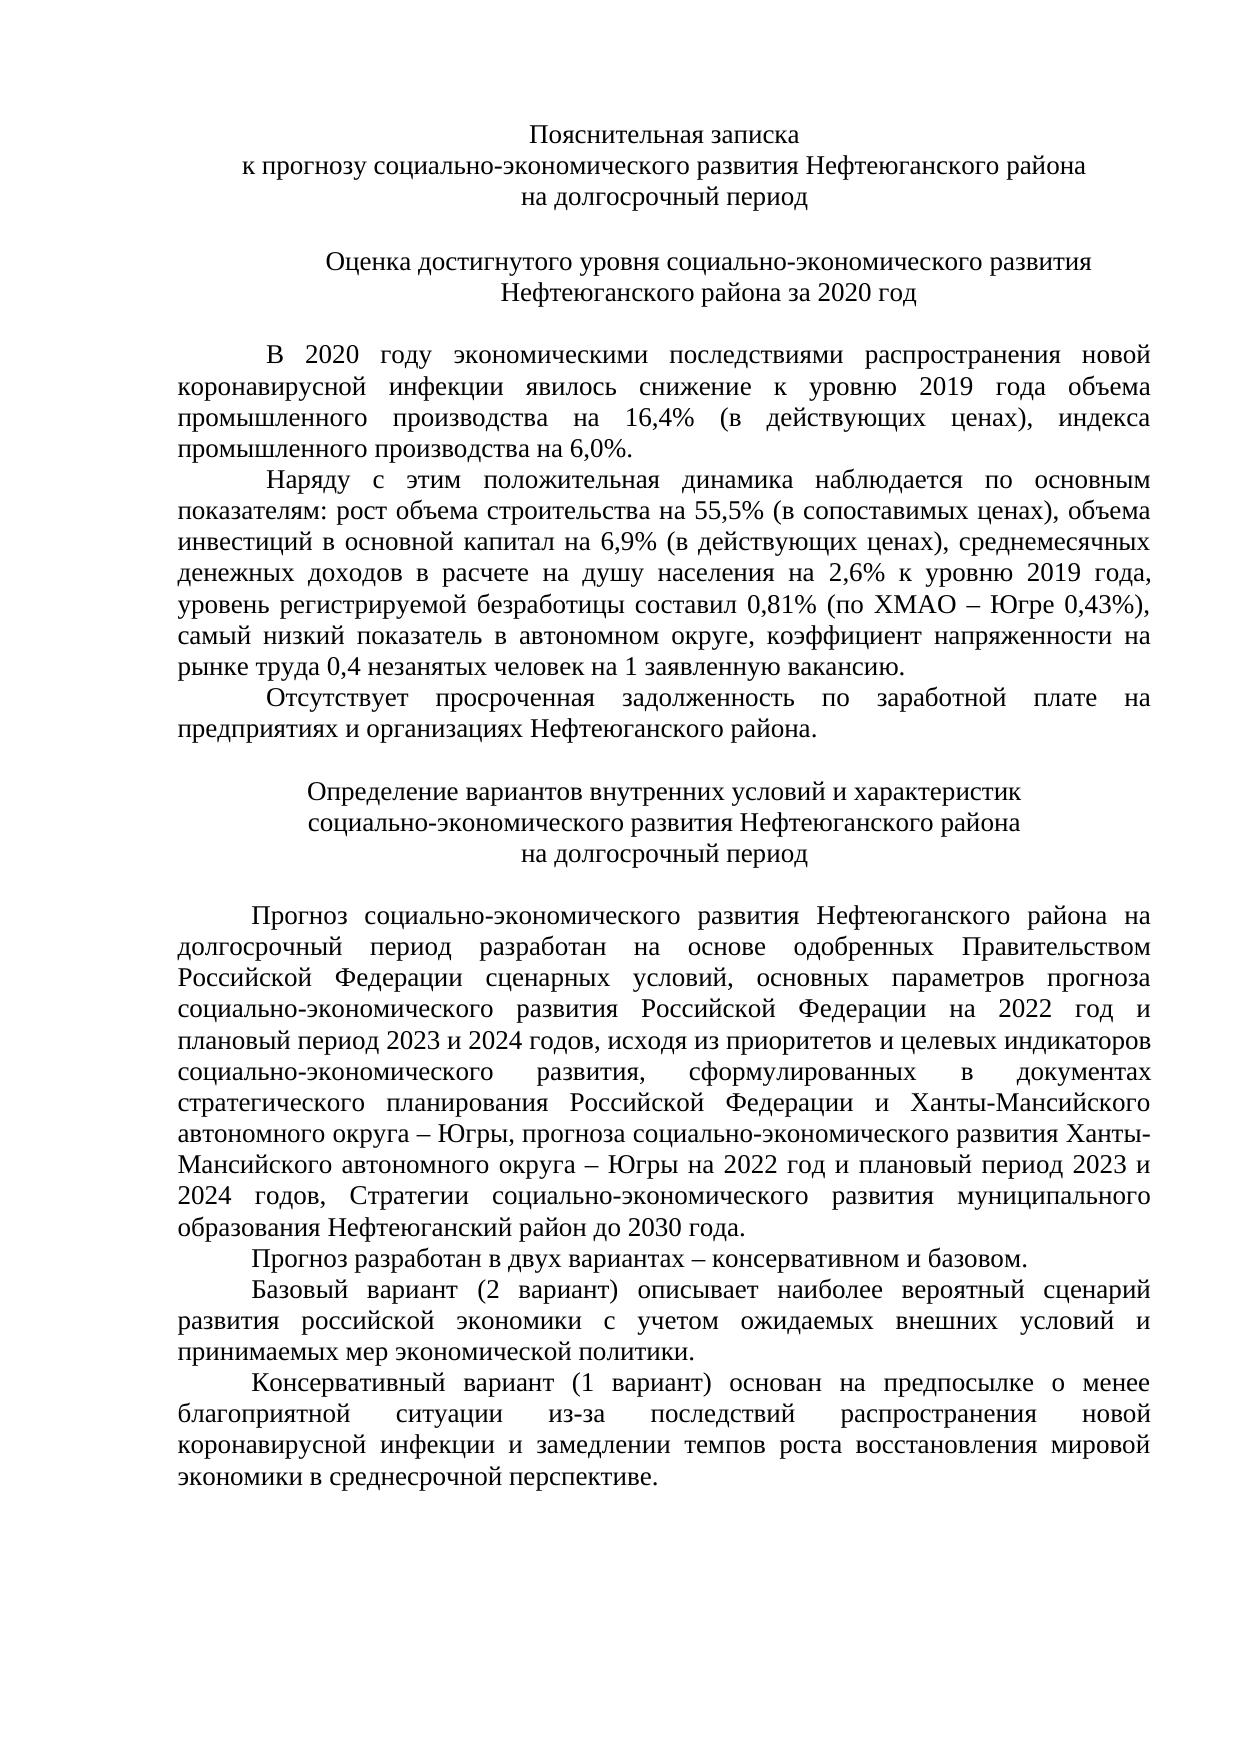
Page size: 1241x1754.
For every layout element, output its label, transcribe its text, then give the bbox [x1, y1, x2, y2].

text Консервативный вариант (1 вариант) основан на предпосылке о менее благоприятной ситуации из-за последствий распространения новой коронавирусной инфекции и замедлении темпов роста восстановления мировой экономики в среднесрочной перспективе. [177, 1366, 1152, 1491]
text Отсутствует просроченная задолженность по заработной плате на предприятиях и организациях Нефтеюганского района. [177, 681, 1152, 743]
text Прогноз разработан в двух вариантах – консервативном и базовом. [177, 1242, 1152, 1273]
list Прогноз социально-экономического развития Нефтеюганского района на долгосрочный период разработан на основе одобренных Правительством Российской Федерации сценарных условий, основных параметров прогноза социально-экономического развития Российской Федерации на 2022 год и плановый период 2023 и 2024 годов, исходя из приоритетов и целевых индикаторов социально-экономического развития, сформулированных в документах стратегического планирования Российской Федерации и Ханты-Мансийского автономного округа – Югры, прогноза социально-экономического развития Ханты-Мансийского автономного округа – Югры на 2022 год и плановый период 2023 и 2024 годов, Стратегии социально-экономического развития муниципального образования Нефтеюганский район до 2030 года. [177, 899, 1152, 1242]
text Оценка достигнутого уровня социально-экономического развития [177, 245, 1152, 276]
text Пояснительная записка [177, 118, 1152, 149]
text Наряду с этим положительная динамика наблюдается по основным показателям: рост объема строительства на 55,5% (в сопоставимых ценах), объема инвестиций в основной капитал на 6,9% (в действующих ценах), среднемесячных денежных доходов в расчете на душу населения на 2,6% к уровню 2019 года, уровень регистрируемой безработицы составил 0,81% (по ХМАО – Югре 0,43%), самый низкий показатель в автономном округе, коэффициент напряженности на рынке труда 0,4 незанятых человек на 1 заявленную вакансию. [177, 463, 1152, 681]
text социально-экономического развития Нефтеюганского района [177, 806, 1152, 837]
text на долгосрочный период [177, 837, 1152, 868]
text Определение вариантов внутренних условий и характеристик [177, 774, 1152, 806]
text В 2020 году экономическими последствиями распространения новой коронавирусной инфекции явилось снижение к уровню 2019 года объема промышленного производства на 16,4% (в действующих ценах), индекса промышленного производства на 6,0%. [177, 338, 1152, 463]
text к прогнозу социально-экономического развития Нефтеюганского района [177, 149, 1152, 180]
text Нефтеюганского района за 2020 год [177, 276, 1152, 307]
text на долгосрочный период [177, 180, 1152, 212]
text Базовый вариант (2 вариант) описывает наиболее вероятный сценарий развития российской экономики с учетом ожидаемых внешних условий и принимаемых мер экономической политики. [177, 1273, 1152, 1366]
